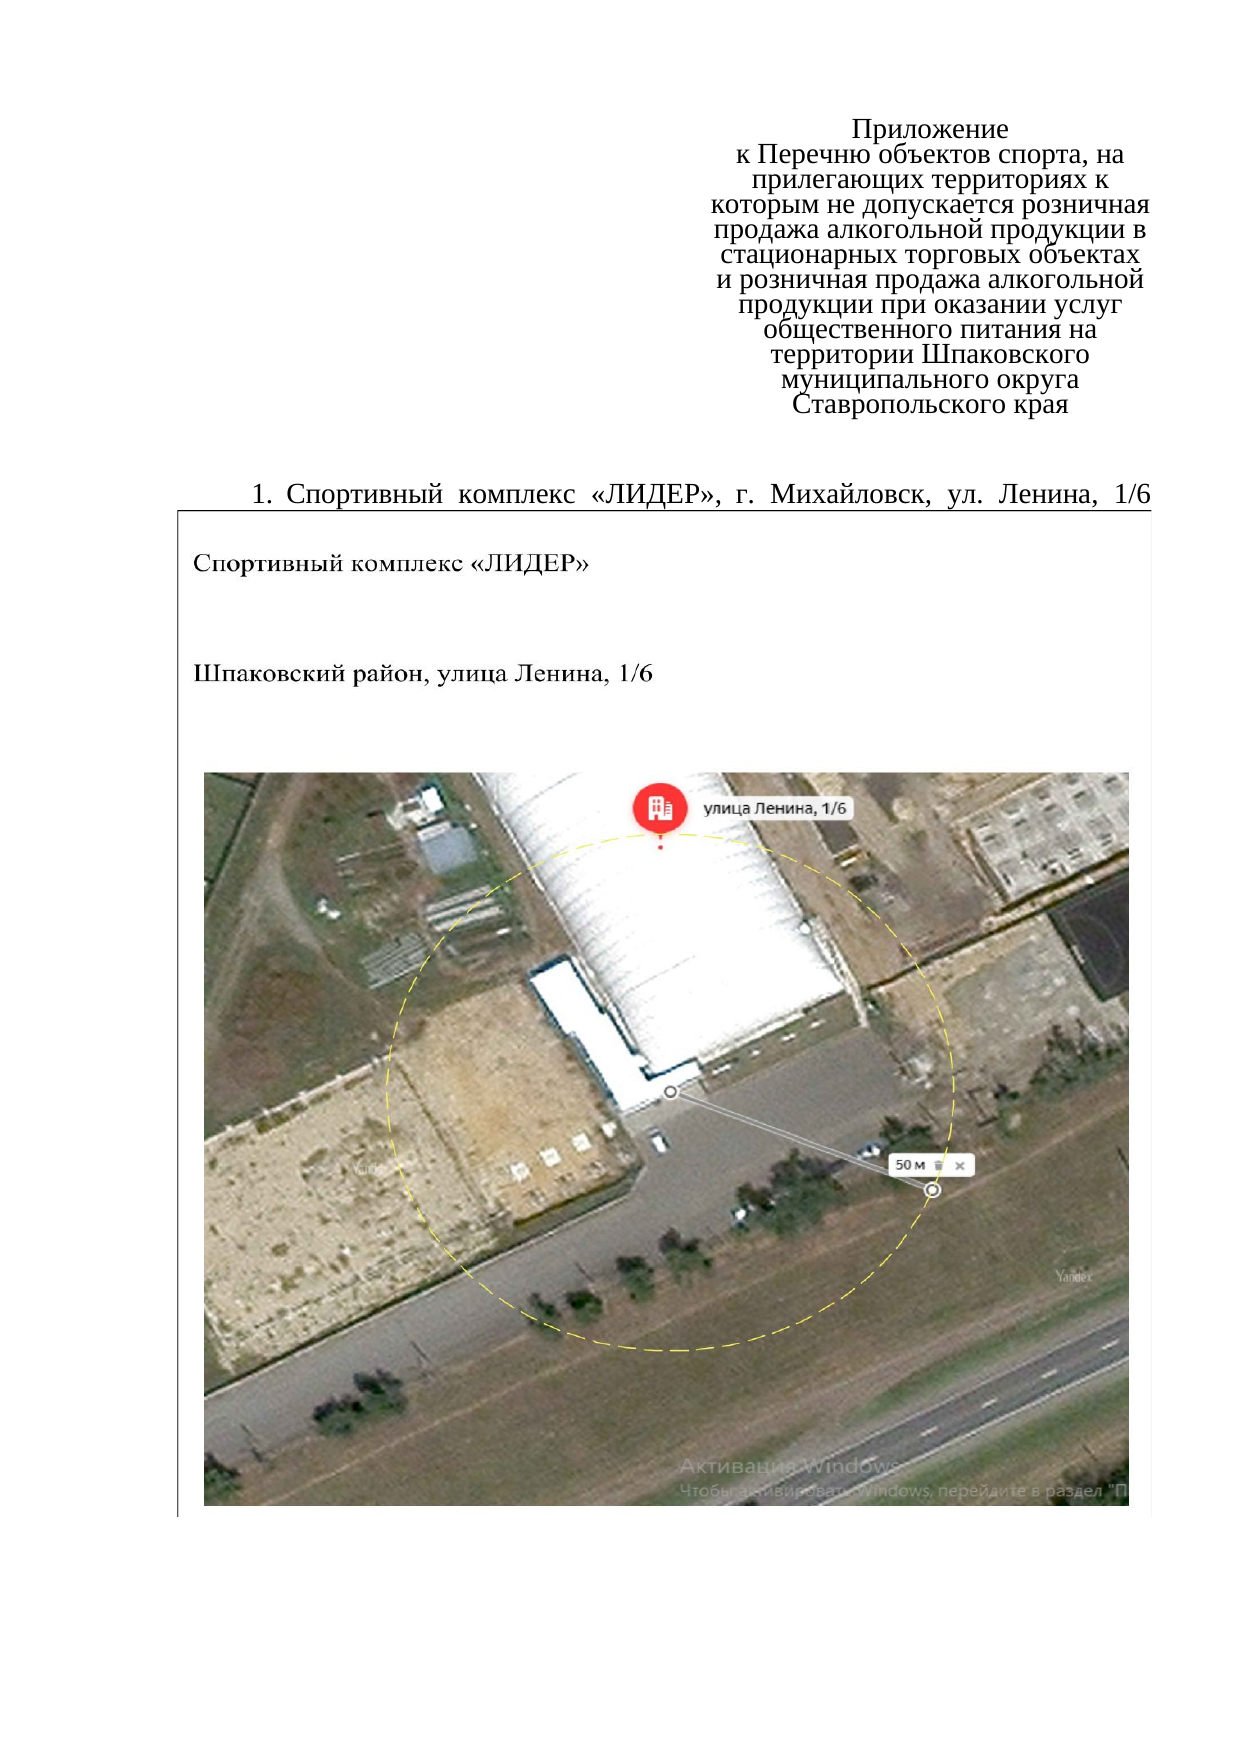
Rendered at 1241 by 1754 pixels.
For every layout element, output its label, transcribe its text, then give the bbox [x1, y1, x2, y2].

text 1. Спортивный комплекс «ЛИДЕР», г. Михайловск, ул. Ленина, 1/6 [177, 477, 1152, 510]
picture [177, 510, 1152, 1517]
text Приложение [709, 118, 1152, 143]
text к Перечню объектов спорта, на прилегающих территориях к которым не допускается розничная продажа алкогольной продукции в стационарных торговых объектах и розничная продажа алкогольной продукции при оказании услуг общественного питания на территории Шпаковского муниципального округа Ставропольского края [709, 143, 1152, 418]
